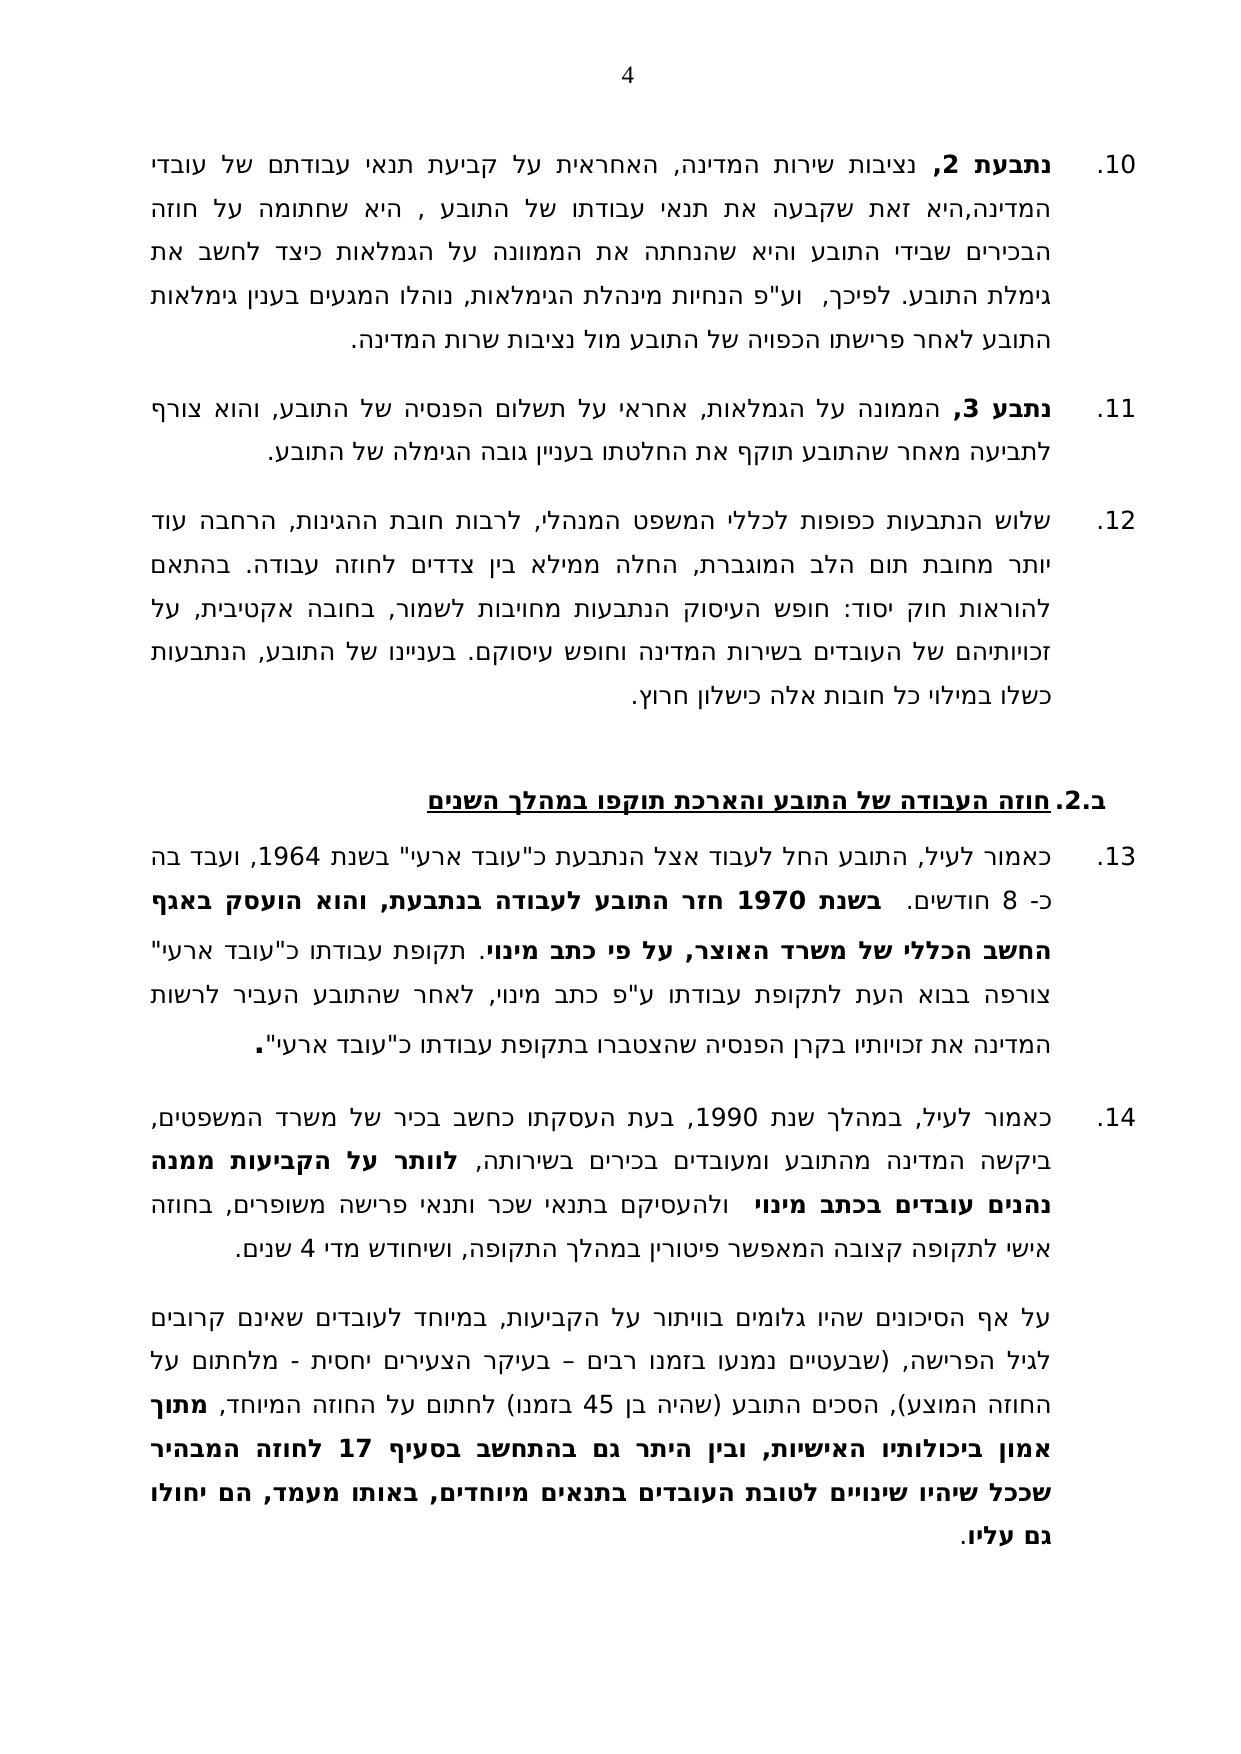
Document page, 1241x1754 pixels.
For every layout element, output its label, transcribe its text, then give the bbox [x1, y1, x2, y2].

list כאמור לעיל, התובע החל לעבוד אצל הנתבעת כ"עובד ארעי" בשנת 1964, ועבד בה כ- 8 חודשים. בשנת 1970 חזר התובע לעבודה בנתבעת, והוא הועסק באגף החשב הכללי של משרד האוצר, על פי כתב מינוי. תקופת עבודתו כ"עובד ארעי" צורפה בבוא העת לתקופת עבודתו ע"פ כתב מינוי, לאחר שהתובע העביר לרשות המדינה את זכויותיו בקרן הפנסיה שהצטברו בתקופת עבודתו כ"עובד ארעי". [150, 842, 1096, 1061]
list כאמור לעיל, במהלך שנת 1990, בעת העסקתו כחשב בכיר של משרד המשפטים, ביקשה המדינה מהתובע ומעובדים בכירים בשירותה, לוותר על הקביעות ממנה נהנים עובדים בכתב מינוי ולהעסיקם בתנאי שכר ותנאי פרישה משופרים, בחוזה אישי לתקופה קצובה המאפשר פיטורין במהלך התקופה, ושיחודש מדי 4 שנים. [150, 1103, 1096, 1263]
list שלוש הנתבעות כפופות לכללי המשפט המנהלי, לרבות חובת ההגינות, הרחבה עוד יותר מחובת תום הלב המוגברת, החלה ממילא בין צדדים לחוזה עבודה. בהתאם להוראות חוק יסוד: חופש העיסוק הנתבעות מחויבות לשמור, בחובה אקטיבית, על זכויותיהם של העובדים בשירות המדינה וחופש עיסוקם. בעניינו של התובע, הנתבעות כשלו במילוי כל חובות אלה כישלון חרוץ. [150, 506, 1096, 710]
list נתבע 3, הממונה על הגמלאות, אחראי על תשלום הפנסיה של התובע, והוא צורף לתביעה מאחר שהתובע תוקף את החלטתו בעניין גובה הגימלה של התובע. [150, 394, 1096, 467]
subtitle חוזה העבודה של התובע והארכת תוקפו במהלך השנים [150, 786, 1081, 815]
list נתבעת 2, נציבות שירות המדינה, האחראית על קביעת תנאי עבודתם של עובדי המדינה,היא זאת שקבעה את תנאי עבודתו של התובע , היא שחתומה על חוזה הבכירים שבידי התובע והיא שהנחתה את הממוונה על הגמלאות כיצד לחשב את גימלת התובע. לפיכך, וע"פ הנחיות מינהלת הגימלאות, נוהלו המגעים בענין גימלאות התובע לאחר פרישתו הכפויה של התובע מול נציבות שרות המדינה. [150, 150, 1096, 354]
text על אף הסיכונים שהיו גלומים בוויתור על הקביעות, במיוחד לעובדים שאינם קרובים לגיל הפרישה, (שבעטיים נמנעו בזמנו רבים – בעיקר הצעירים יחסית - מלחתום על החוזה המוצע), הסכים התובע (שהיה בן 45 בזמנו) לחתום על החוזה המיוחד, מתוך אמון ביכולותיו האישיות, ובין היתר גם בהתחשב בסעיף 17 לחוזה המבהיר שככל שיהיו שינויים לטובת העובדים בתנאים מיוחדים, באותו מעמד, הם יחולו גם עליו. [150, 1303, 1052, 1551]
